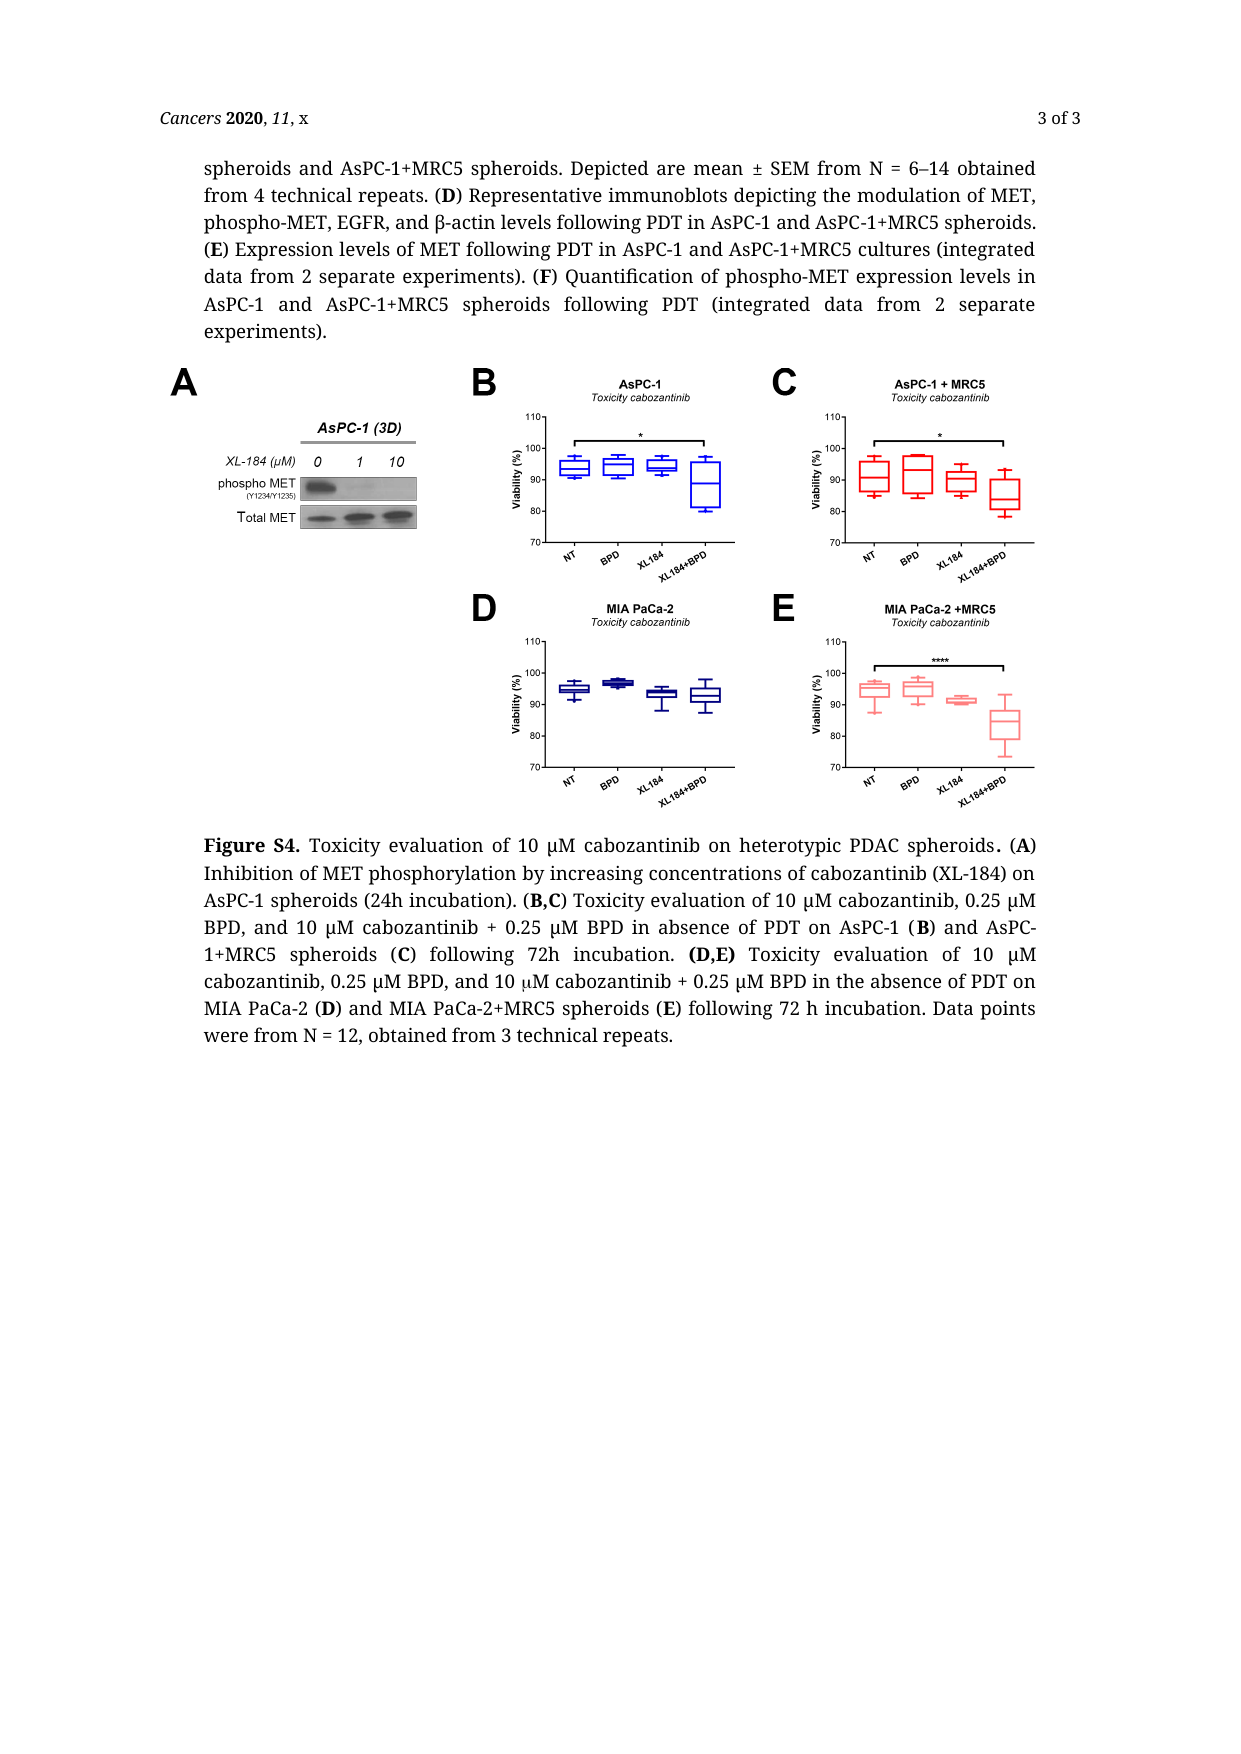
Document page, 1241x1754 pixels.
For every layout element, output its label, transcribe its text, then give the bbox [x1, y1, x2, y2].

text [204, 154, 1036, 343]
text Figure S4. Toxicity evaluation of 10 µM cabozantinib on heterotypic PDAC spheroids. (A) Inhibition of MET phosphorylation by increasing concentrations of cabozantinib (XL-184) on AsPC-1 spheroids (24h incubation). (B,C) Toxicity evaluation of 10 µM cabozantinib, 0.25 µM BPD, and 10 µM cabozantinib + 0.25 µM BPD in absence of PDT on AsPC-1 (B) and AsPC-1+MRC5 spheroids (C) following 72h incubation. (D,E) Toxicity evaluation of 10 µM cabozantinib, 0.25 µM BPD, and 10 M cabozantinib + 0.25 µM BPD in the absence of PDT on MIA PaCa-2 (D) and MIA PaCa-2+MRC5 spheroids (E) following 72 h incubation. Data points were from N = 12, obtained from 3 technical repeats. [204, 831, 1036, 1048]
picture [170, 368, 1071, 819]
